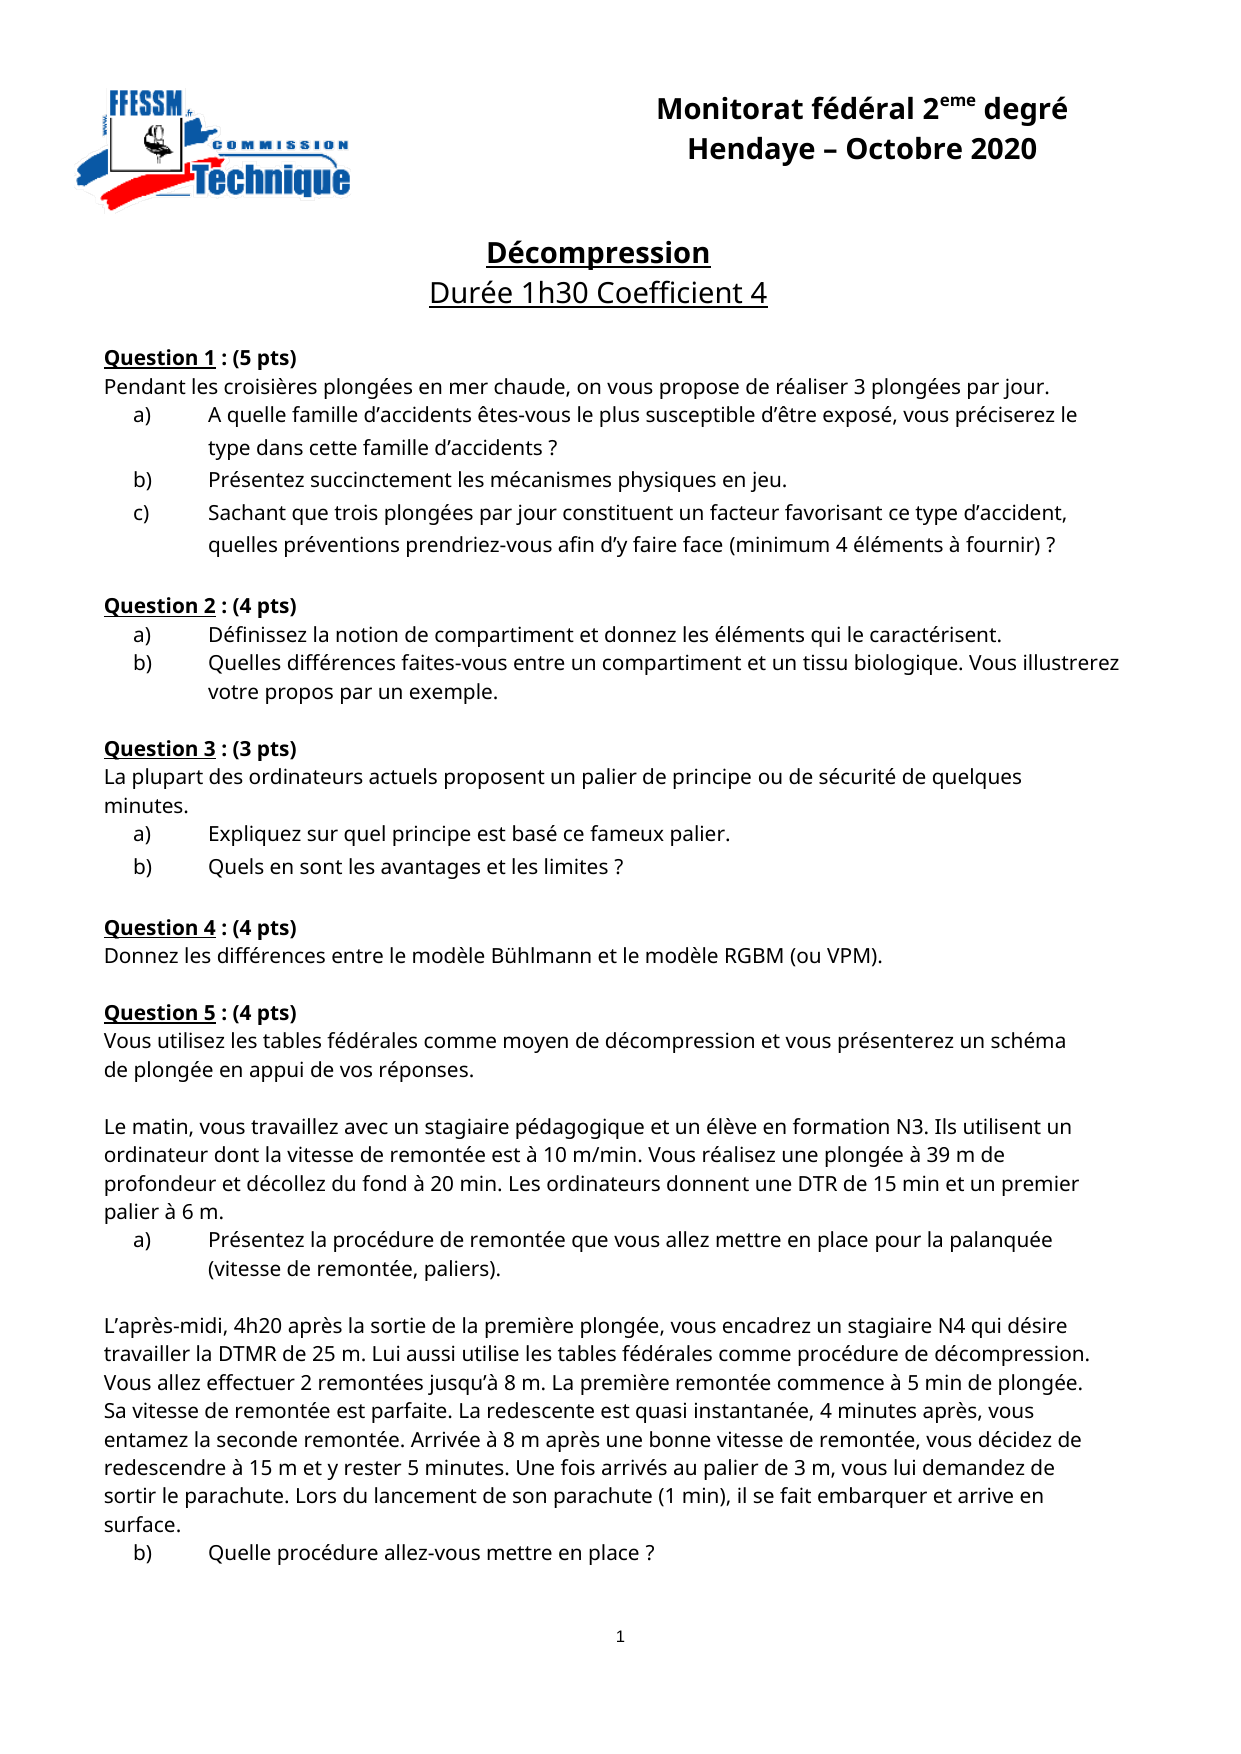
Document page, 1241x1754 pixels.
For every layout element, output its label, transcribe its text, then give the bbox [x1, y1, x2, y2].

list Quelle procédure allez-vous mettre en place ? [133, 1538, 1093, 1567]
text Question 3 : (3 pts) [103, 734, 1093, 762]
text Question 1 : (5 pts) [103, 343, 1093, 372]
text Question 5 : (4 pts) [103, 998, 1093, 1027]
list Présentez la procédure de remontée que vous allez mettre en place pour la palanquée (vitesse de remontée, paliers). [133, 1226, 1093, 1282]
list Définissez la notion de compartiment et donnez les éléments qui le caractérisent. [133, 620, 1167, 648]
text La plupart des ordinateurs actuels proposent un palier de principe ou de sécurité de quelques minutes. [103, 762, 1093, 819]
text Vous utilisez les tables fédérales comme moyen de décompression et vous présenterez un schéma de plongée en appui de vos réponses. [103, 1027, 1093, 1083]
text Donnez les différences entre le modèle Bühlmann et le modèle RGBM (ou VPM). [103, 941, 1093, 970]
list Expliquez sur quel principe est basé ce fameux palier. [133, 819, 1093, 848]
text L’après-midi, 4h20 après la sortie de la première plongée, vous encadrez un stagiaire N4 qui désire travailler la DTMR de 25 m. Lui aussi utilise les tables fédérales comme procédure de décompression. Vous allez effectuer 2 remontées jusqu’à 8 m. La première remontée commence à 5 min de plongée. Sa vitesse de remontée est parfaite. La redescente est quasi instantanée, 4 minutes après, vous entamez la seconde remontée. Arrivée à 8 m après une bonne vitesse de remontée, vous décidez de redescendre à 15 m et y rester 5 minutes. Une fois arrivés au palier de 3 m, vous lui demandez de sortir le parachute. Lors du lancement de son parachute (1 min), il se fait embarquer et arrive en surface. [103, 1311, 1093, 1538]
text Durée 1h30 Coefficient 4 [103, 272, 1093, 312]
text Question 2 : (4 pts) [103, 592, 1093, 620]
text Le matin, vous travaillez avec un stagiaire pédagogique et un élève en formation N3. Ils utilisent un ordinateur dont la vitesse de remontée est à 10 m/min. Vous réalisez une plongée à 39 m de profondeur et décollez du fond à 20 min. Les ordinateurs donnent une DTR de 15 min et un premier palier à 6 m. [103, 1112, 1093, 1226]
list Quels en sont les avantages et les limites ? [133, 852, 1093, 880]
list A quelle famille d’accidents êtes-vous le plus susceptible d’être exposé, vous préciserez le type dans cette famille d’accidents ? [133, 400, 1093, 461]
picture [73, 88, 352, 214]
text Décompression [103, 233, 1093, 272]
text Pendant les croisières plongées en mer chaude, on vous propose de réaliser 3 plongées par jour. [103, 372, 1093, 400]
text Question 4 : (4 pts) [103, 913, 1093, 941]
list Quelles différences faites-vous entre un compartiment et un tissu biologique. Vous illustrerez votre propos par un exemple. [133, 648, 1167, 705]
list Sachant que trois plongées par jour constituent un facteur favorisant ce type d’accident, quelles préventions prendriez-vous afin d’y faire face (minimum 4 éléments à fournir) ? [133, 498, 1093, 559]
list Présentez succinctement les mécanismes physiques en jeu. [133, 465, 1093, 494]
